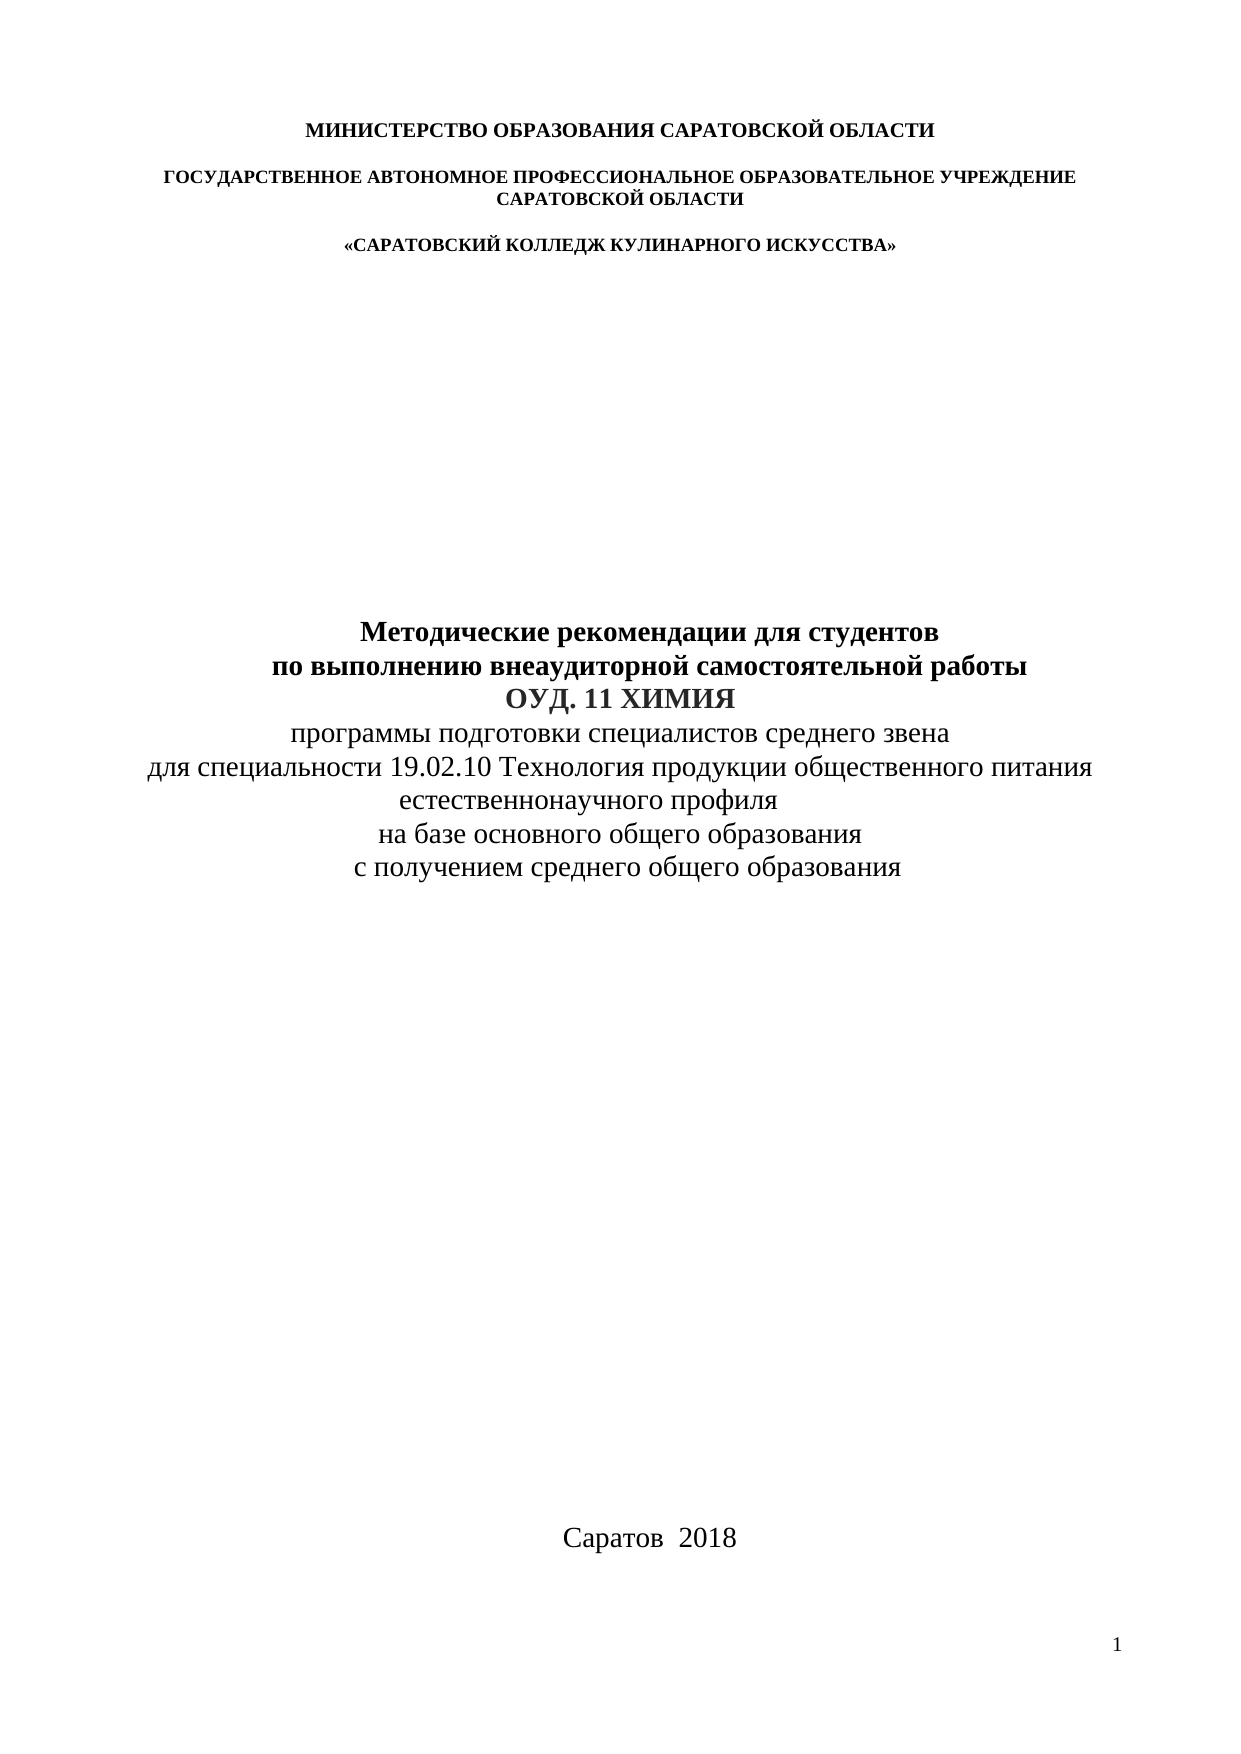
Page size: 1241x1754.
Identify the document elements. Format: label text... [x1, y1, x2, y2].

text Методические рекомендации для студентов [118, 614, 1122, 648]
text программы подготовки специалистов среднего звена [118, 715, 1122, 749]
text естественнонаучного профиля [118, 782, 1122, 816]
text с получением среднего общего образования [118, 849, 1122, 883]
text для специальности 19.02.10 Технология продукции общественного питания [118, 749, 1122, 782]
text по выполнению внеаудиторной самостоятельной работы [118, 648, 1122, 682]
text САРАТОВСКОЙ ОБЛАСТИ [118, 188, 1122, 209]
text МИНИСТЕРСТВО ОБРАЗОВАНИЯ САРАТОВСКОЙ ОБЛАСТИ [118, 118, 1122, 142]
text Саратов 2018 [118, 1520, 1122, 1554]
text «САРАТОВСКИЙ КОЛЛЕДЖ КУЛИНАРНОГО ИСКУССТВА» [118, 233, 1122, 255]
text ОУД. 11 ХИМИЯ [118, 682, 1122, 715]
text ГОСУДАРСТВЕННОЕ АВТОНОМНОЕ ПРОФЕССИОНАЛЬНОЕ ОБРАЗОВАТЕЛЬНОЕ УЧРЕЖДЕНИЕ [118, 166, 1122, 188]
text на базе основного общего образования [118, 816, 1122, 849]
